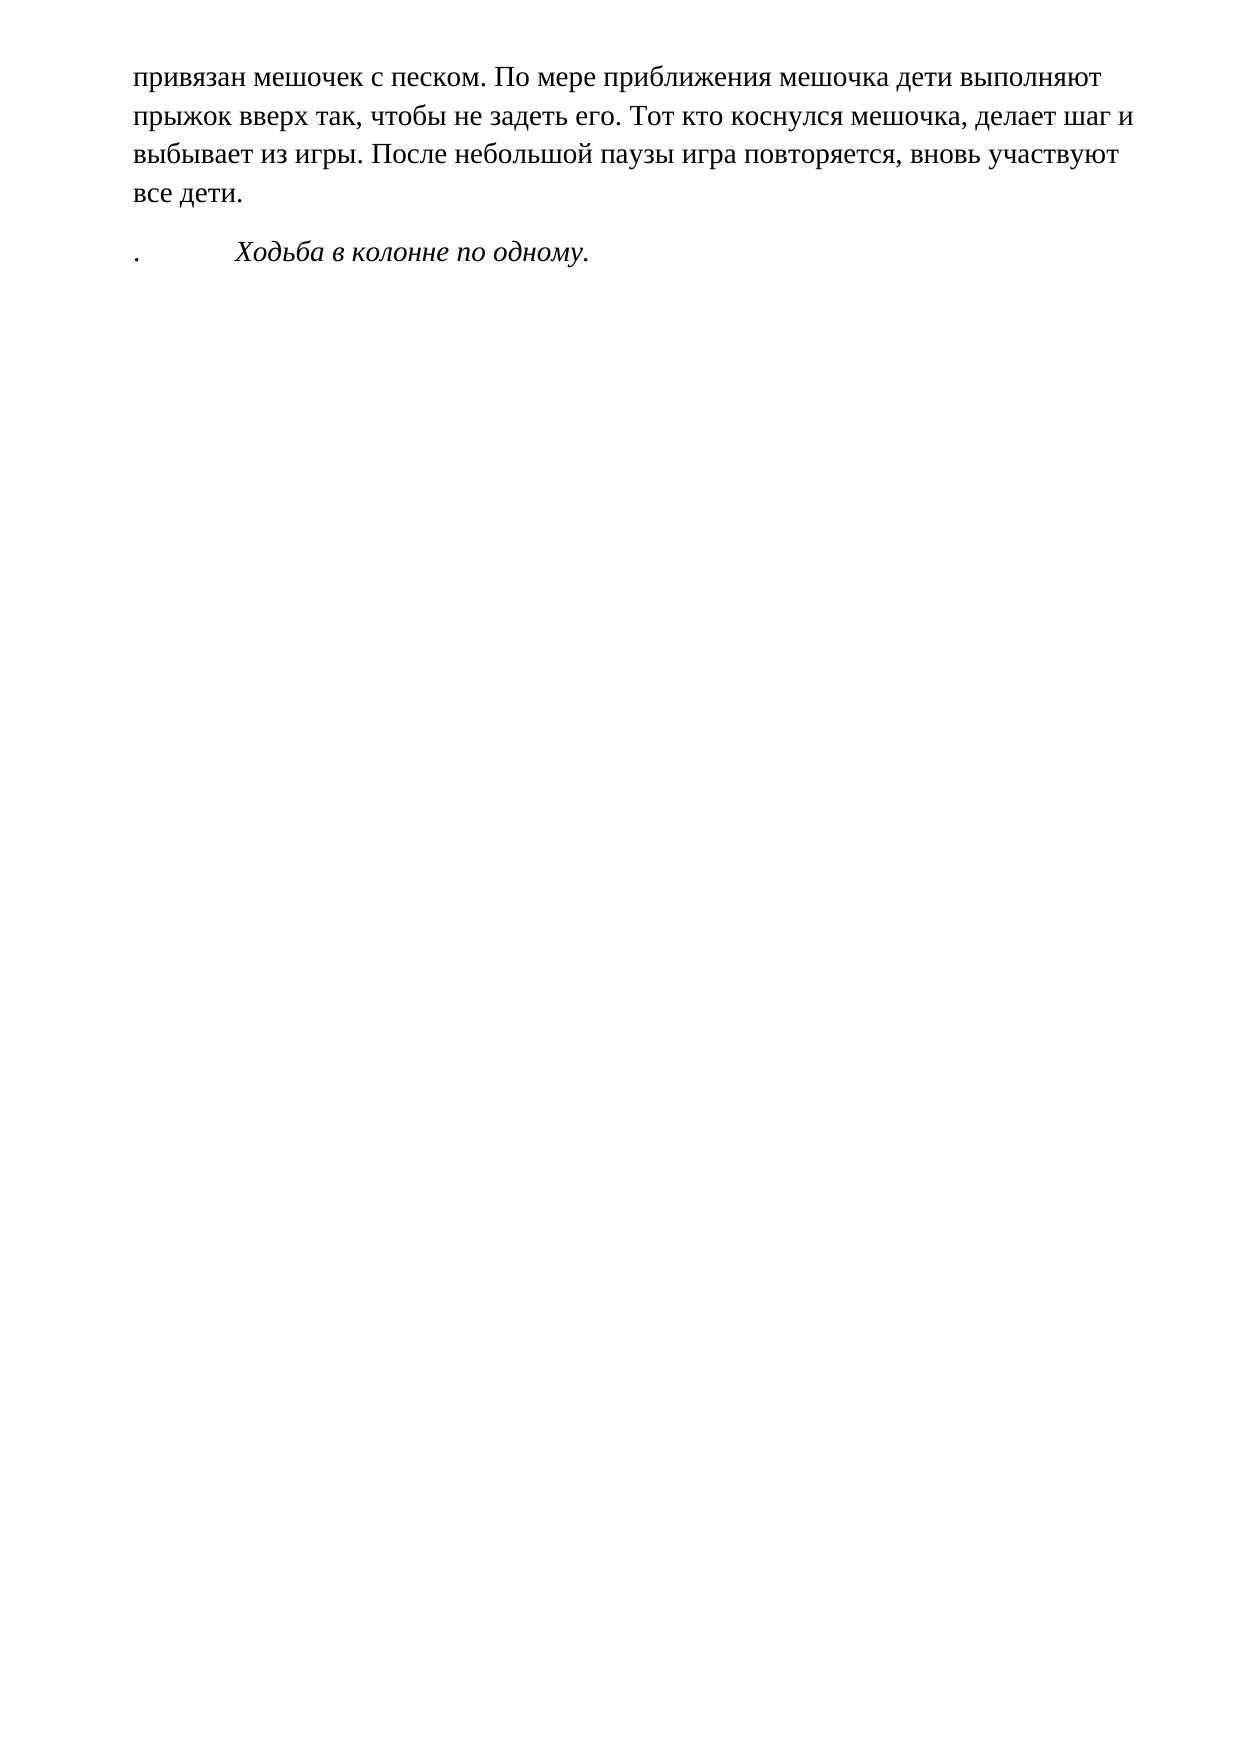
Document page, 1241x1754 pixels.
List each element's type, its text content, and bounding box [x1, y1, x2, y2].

text . Ходьба в колонне по одному. [133, 234, 1152, 268]
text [133, 59, 1152, 208]
